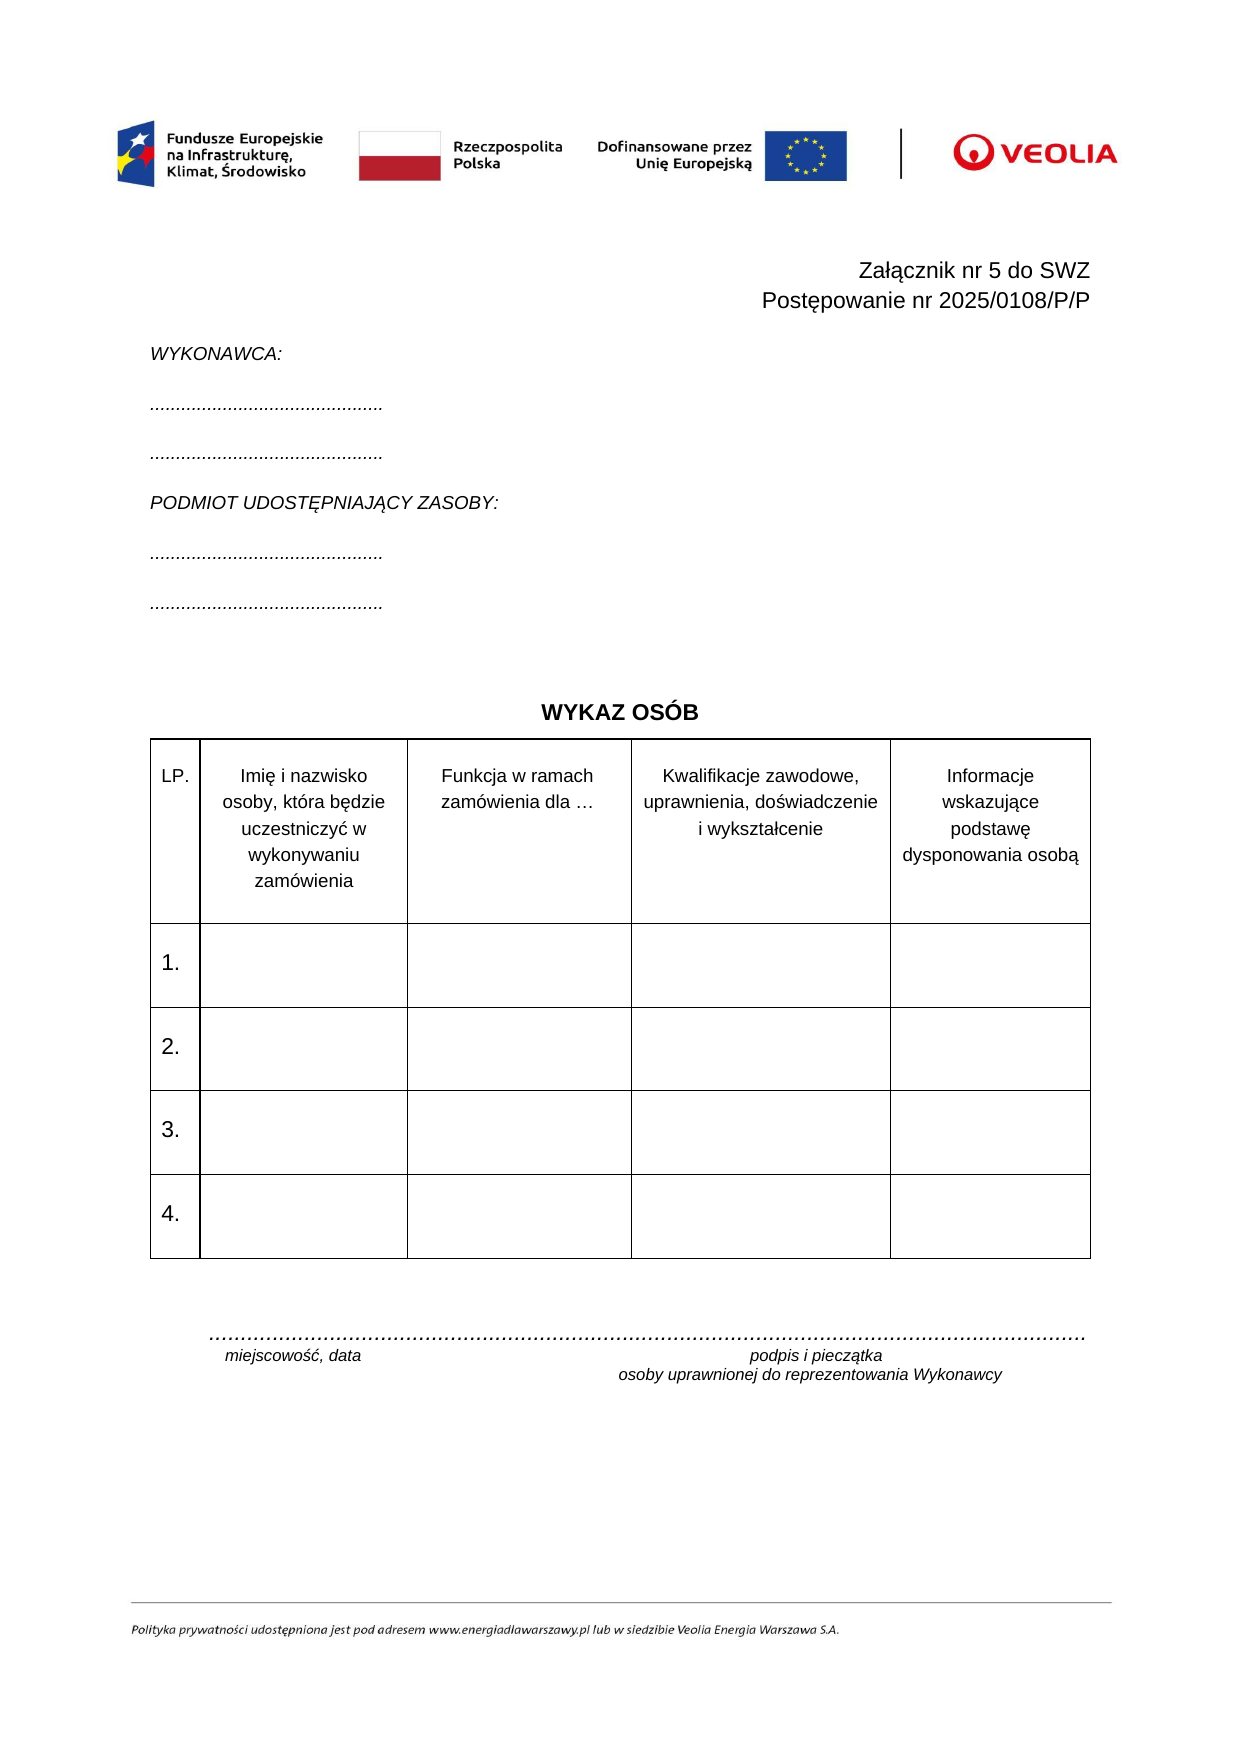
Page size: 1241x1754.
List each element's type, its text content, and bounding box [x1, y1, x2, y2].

text ............................................. [150, 542, 1090, 563]
text Postępowanie nr 2025/0108/P/P [150, 287, 1090, 314]
text Załącznik nr 5 do SWZ [150, 257, 1090, 283]
table_cell [632, 1175, 890, 1257]
text WYKAZ OSÓB [150, 699, 1090, 726]
table_cell [201, 924, 407, 1007]
table_cell 4. [151, 1175, 199, 1257]
table_cell [891, 1008, 1090, 1090]
table_cell [632, 1091, 890, 1174]
table_cell [201, 1091, 407, 1174]
table_cell [632, 1008, 890, 1090]
text PODMIOT UDOSTĘPNIAJĄCY ZASOBY: [150, 492, 1090, 513]
text ............................................. [150, 592, 1090, 613]
table_cell [891, 1091, 1090, 1174]
picture [46, 75, 1193, 233]
text miejscowość, data podpis i pieczątka [150, 1346, 1090, 1365]
table_cell 3. [151, 1091, 199, 1174]
table_cell [891, 924, 1090, 1007]
table_cell [408, 924, 631, 1007]
text osoby uprawnionej do reprezentowania Wykonawcy [150, 1365, 1090, 1384]
table_cell [891, 1175, 1090, 1257]
table_cell [201, 1175, 407, 1257]
table_header Imię i nazwisko osoby, która będzie uczestniczyć w wykonywaniu zamówienia [201, 740, 407, 923]
text ............................................. [150, 442, 1090, 464]
table_cell [201, 1008, 407, 1090]
table_cell 1. [151, 924, 199, 1007]
picture [61, 1575, 1175, 1679]
table_cell [632, 924, 890, 1007]
table_cell 2. [151, 1008, 199, 1090]
text WYKONAWCA: [150, 343, 1090, 364]
table_header Informacje wskazujące podstawę dysponowania osobą [891, 740, 1090, 923]
table_header Funkcja w ramach zamówienia dla … [408, 740, 631, 923]
table_header LP. [151, 740, 199, 923]
table_cell [408, 1175, 631, 1257]
table_header Kwalifikacje zawodowe, uprawnienia, doświadczenie i wykształcenie [632, 740, 890, 923]
text .......................................................................................................................................... [150, 1319, 1090, 1346]
table_cell [408, 1008, 631, 1090]
table_cell [408, 1091, 631, 1174]
text ............................................. [150, 392, 1090, 414]
